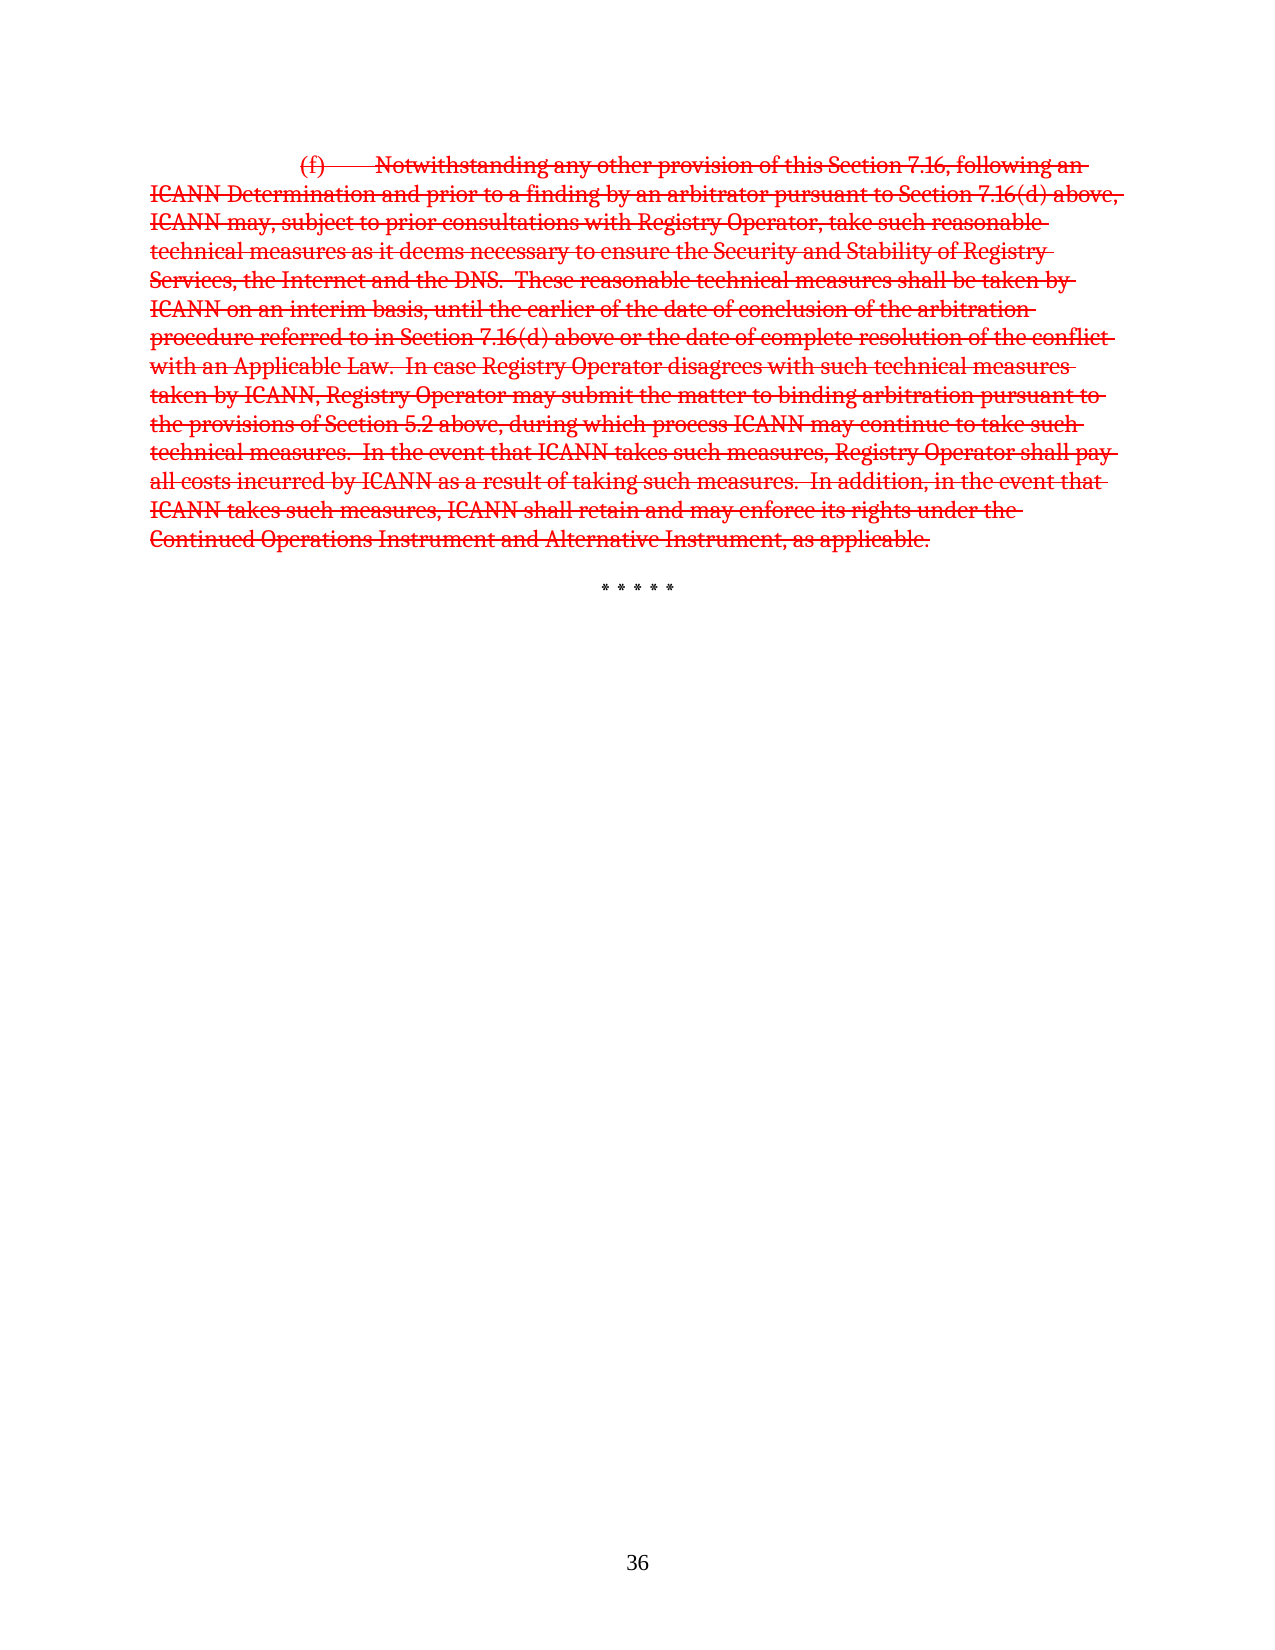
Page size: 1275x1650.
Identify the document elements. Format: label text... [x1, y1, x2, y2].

text * * * * * [150, 578, 1125, 607]
list (f) Notwithstanding any other provision of this Section 7.16, following an ICANN Determination and prior to a finding by an arbitrator pursuant to Section 7.16(d) above, ICANN may, subject to prior consultations with Registry Operator, take such reasonable technical measures as it deems necessary to ensure the Security and Stability of Registry Services, the Internet and the DNS. These reasonable technical measures shall be taken by ICANN on an interim basis, until the earlier of the date of conclusion of the arbitration procedure referred to in Section 7.16(d) above or the date of complete resolution of the conflict with an Applicable Law. In case Registry Operator disagrees with such technical measures taken by ICANN, Registry Operator may submit the matter to binding arbitration pursuant to the provisions of Section 5.2 above, during which process ICANN may continue to take such technical measures. In the event that ICANN takes such measures, Registry Operator shall pay all costs incurred by ICANN as a result of taking such measures. In addition, in the event that ICANN takes such measures, ICANN shall retain and may enforce its rights under the Continued Operations Instrument and Alternative Instrument, as applicable. [150, 150, 1125, 553]
